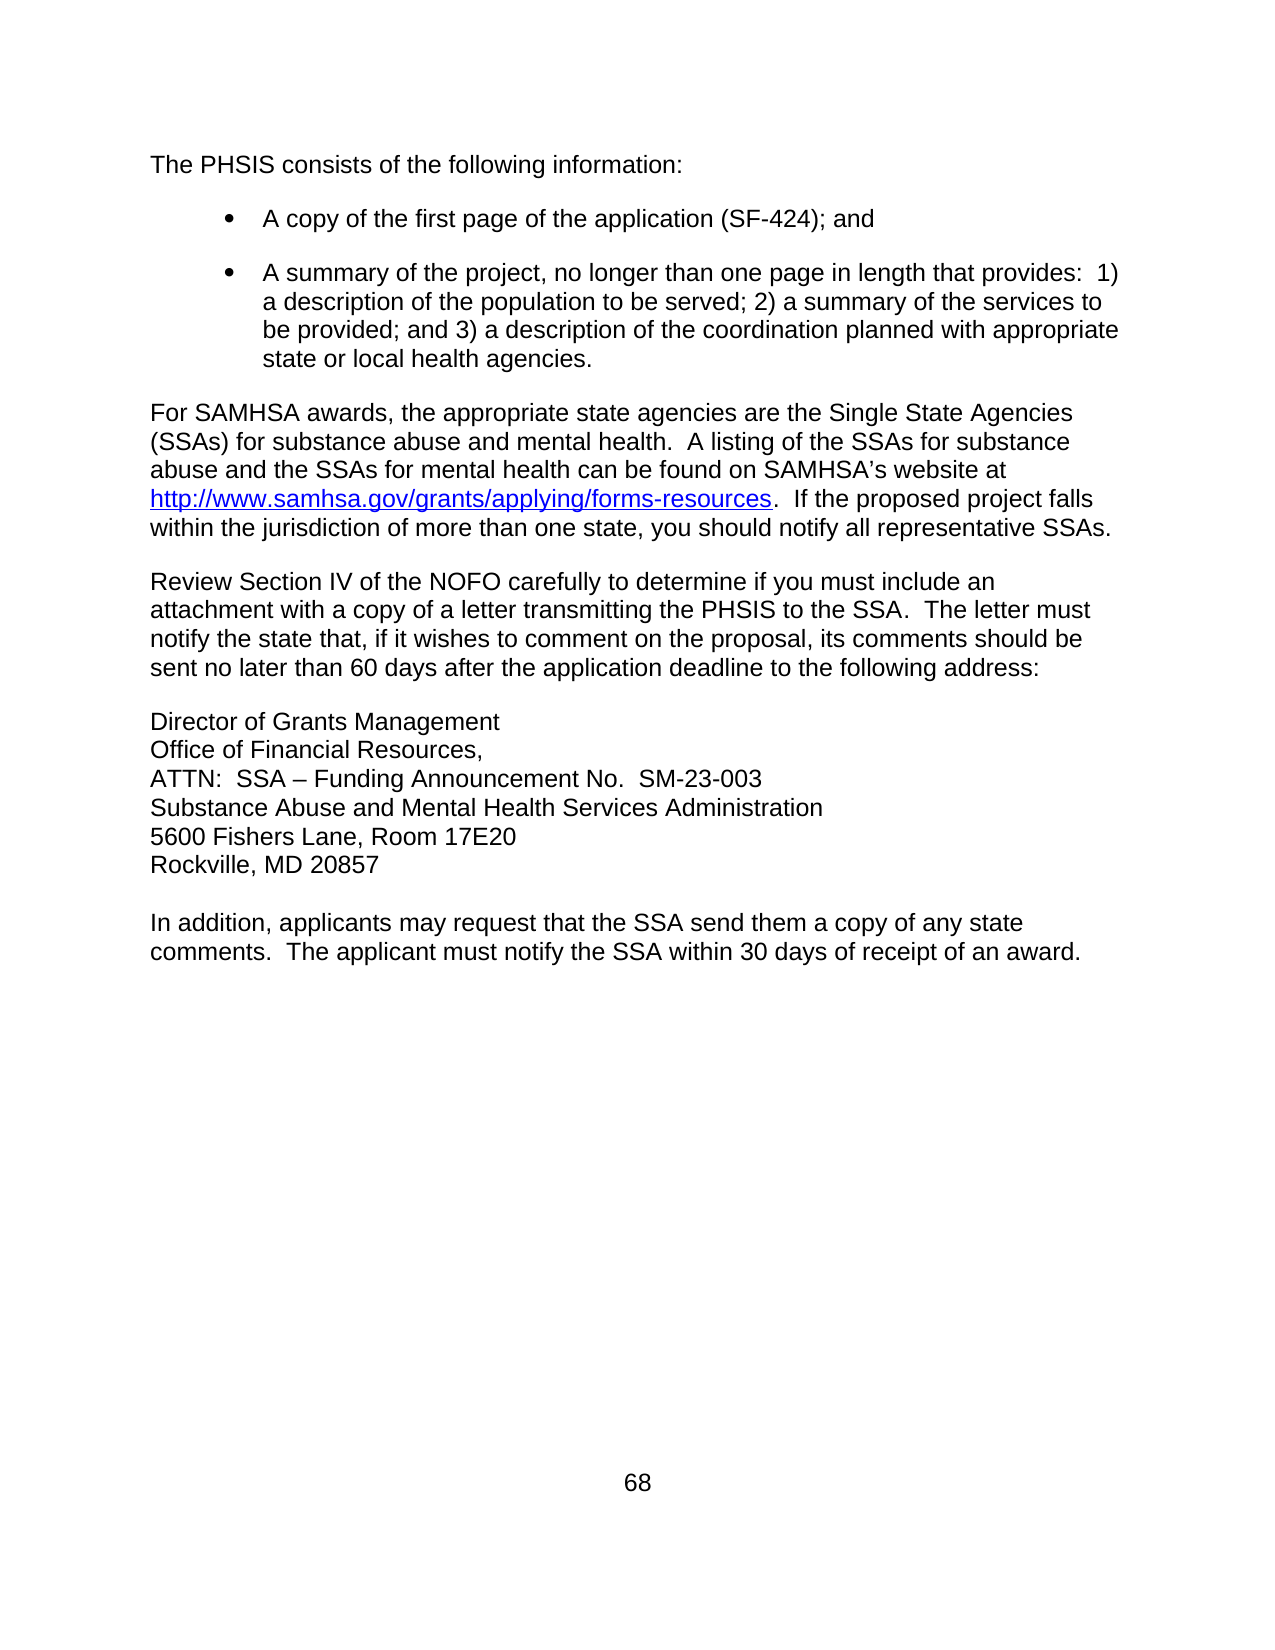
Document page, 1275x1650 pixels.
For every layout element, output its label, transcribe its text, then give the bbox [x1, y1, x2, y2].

text For SAMHSA awards, the appropriate state agencies are the Single State Agencies (SSAs) for substance abuse and mental health. A listing of the SSAs for substance abuse and the SSAs for mental health can be found on SAMHSA’s website at http://www.samhsa.gov/grants/applying/forms-resources. If the proposed project falls within the jurisdiction of more than one state, you should notify all representative SSAs. [150, 398, 1125, 541]
text ATTN: SSA – Funding Announcement No. SM-23-003 [150, 764, 1125, 793]
text Director of Grants Management [150, 706, 1125, 735]
text Rockville, MD 20857 [150, 850, 1125, 879]
text 5600 Fishers Lane, Room 17E20 [150, 821, 1125, 850]
text In addition, applicants may request that the SSA send them a copy of any state comments. The applicant must notify the SSA within 30 days of receipt of an award. [150, 908, 1125, 965]
text Office of Financial Resources, [150, 735, 1125, 764]
text The PHSIS consists of the following information: [150, 150, 1125, 179]
text Substance Abuse and Mental Health Services Administration [150, 793, 1125, 821]
list A copy of the first page of the application (SF-424); and [225, 204, 1125, 233]
list A summary of the project, no longer than one page in length that provides: 1) a description of the population to be served; 2) a summary of the services to be provided; and 3) a description of the coordination planned with appropriate state or local health agencies. [225, 258, 1125, 373]
text Review Section IV of the NOFO carefully to determine if you must include an attachment with a copy of a letter transmitting the PHSIS to the SSA. The letter must notify the state that, if it wishes to comment on the proposal, its comments should be sent no later than 60 days after the application deadline to the following address: [150, 566, 1125, 681]
